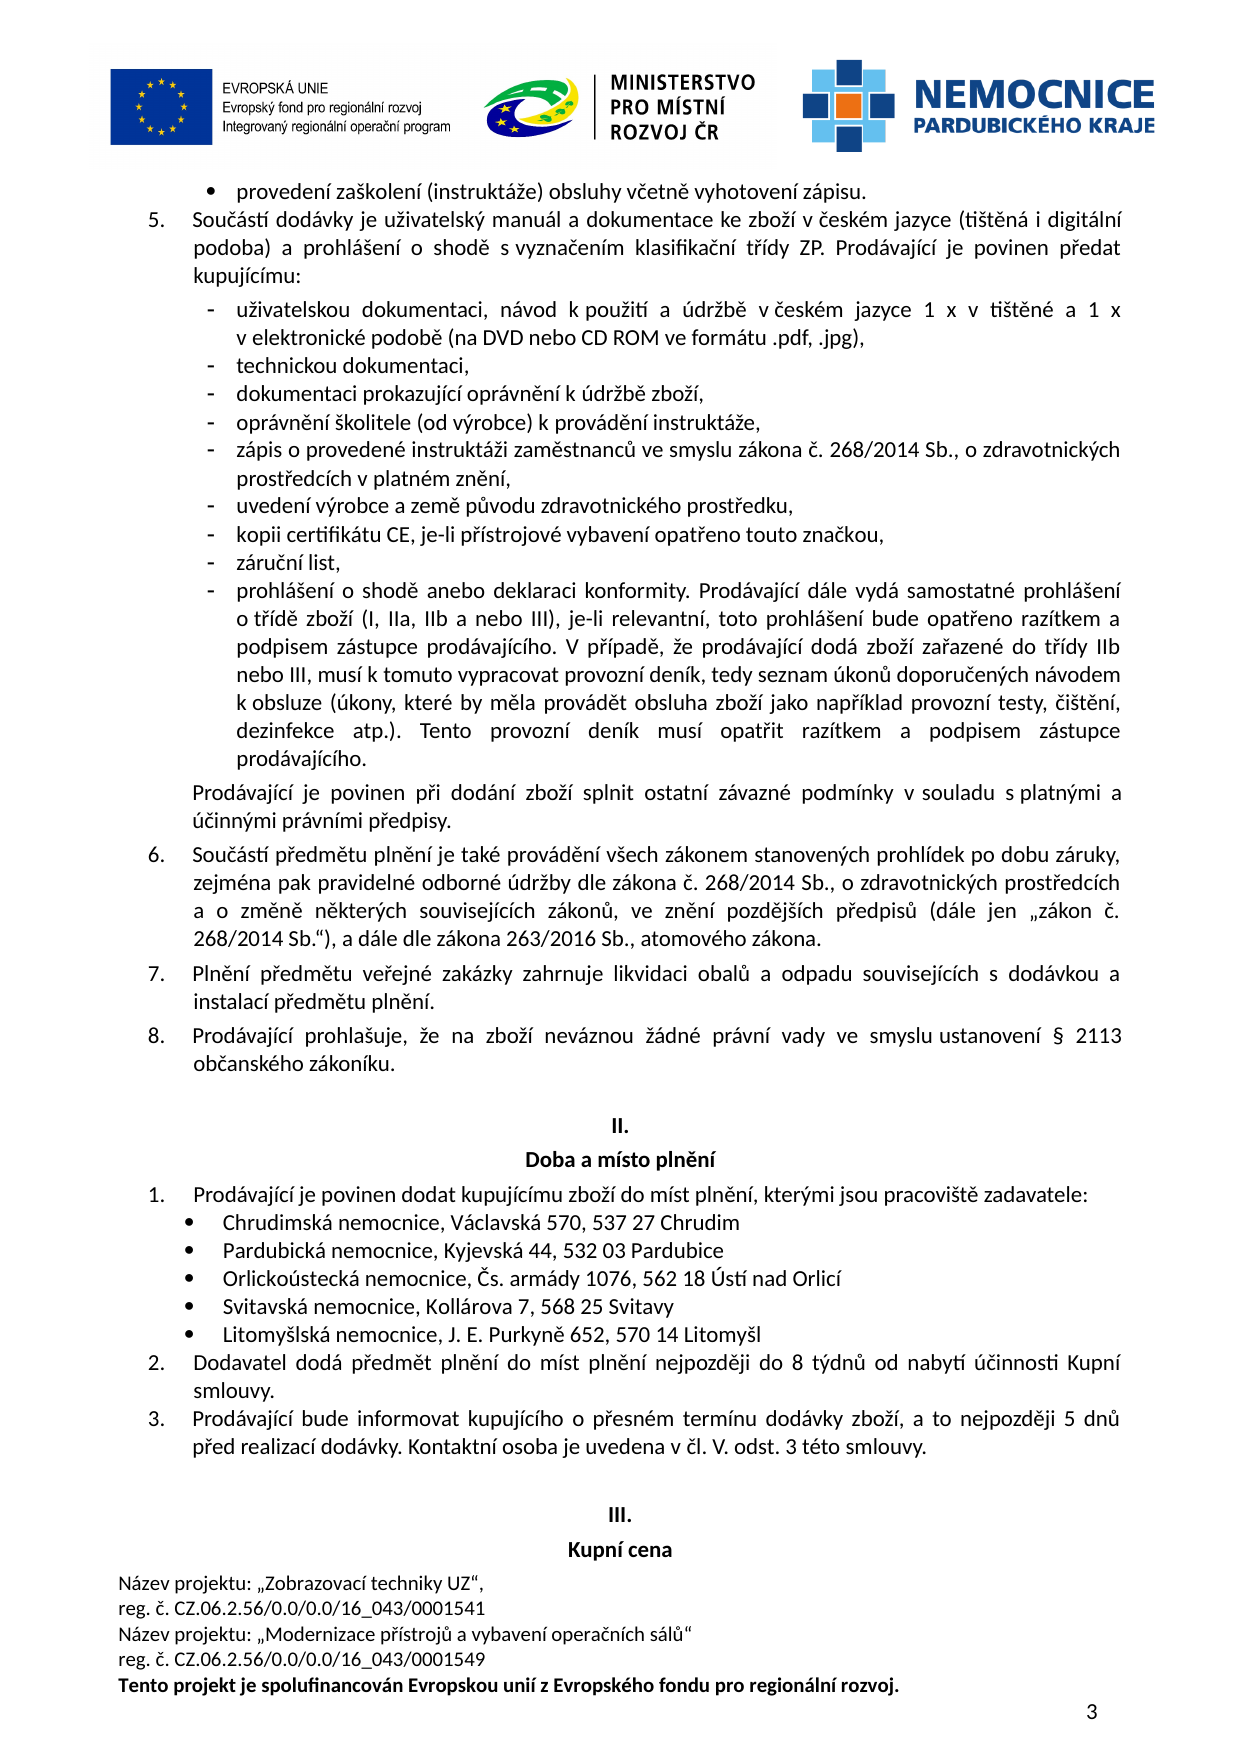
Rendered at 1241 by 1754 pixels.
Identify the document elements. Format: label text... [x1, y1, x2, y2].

list prohlášení o shodě anebo deklaraci konformity. Prodávající dále vydá samostatné prohlášení o třídě zboží (I, IIa, IIb a nebo III), je-li relevantní, toto prohlášení bude opatřeno razítkem a podpisem zástupce prodávajícího. V případě, že prodávající dodá zboží zařazené do třídy IIb nebo III, musí k tomuto vypracovat provozní deník, tedy seznam úkonů doporučených návodem k obsluze (úkony, které by měla provádět obsluha zboží jako například provozní testy, čištění, dezinfekce atp.). Tento provozní deník musí opatřit razítkem a podpisem zástupce prodávajícího. [207, 576, 1122, 772]
text Prodávající je povinen při dodání zboží splnit ostatní závazné podmínky v souladu s platnými a účinnými právními předpisy. [192, 778, 1122, 834]
list dokumentaci prokazující oprávnění k údržbě zboží, [207, 379, 1122, 408]
list Orlickoústecká nemocnice, Čs. armády 1076, 562 18 Ústí nad Orlicí [185, 1264, 1122, 1292]
list Chrudimská nemocnice, Václavská 570, 537 27 Chrudim [185, 1208, 1122, 1236]
text Kupní cena [118, 1535, 1122, 1563]
picture [801, 58, 1155, 153]
text II. [118, 1111, 1122, 1139]
picture [88, 43, 777, 170]
list uvedení výrobce a země původu zdravotnického prostředku, [207, 492, 1122, 520]
list Pardubická nemocnice, Kyjevská 44, 532 03 Pardubice [185, 1236, 1122, 1264]
list Litomyšlská nemocnice, J. E. Purkyně 652, 570 14 Litomyšl [185, 1320, 1122, 1348]
list Součástí předmětu plnění je také provádění všech zákonem stanovených prohlídek po dobu záruky, zejména pak pravidelné odborné údržby dle zákona č. 268/2014 Sb., o zdravotnických prostředcích a o změně některých souvisejících zákonů, ve znění pozdějších předpisů (dále jen „zákon č. 268/2014 Sb.“), a dále dle zákona 263/2016 Sb., atomového zákona. [148, 840, 1122, 952]
list záruční list, [207, 548, 1122, 576]
list Svitavská nemocnice, Kollárova 7, 568 25 Svitavy [185, 1292, 1122, 1320]
list Prodávající bude informovat kupujícího o přesném termínu dodávky zboží, a to nejpozději 5 dnů před realizací dodávky. Kontaktní osoba je uvedena v čl. V. odst. 3 této smlouvy. [148, 1404, 1122, 1460]
text III. [118, 1501, 1122, 1529]
text Doba a místo plnění [118, 1146, 1122, 1174]
list kopii certifikátu CE, je-li přístrojové vybavení opatřeno touto značkou, [207, 520, 1122, 548]
list oprávnění školitele (od výrobce) k provádění instruktáže, [207, 408, 1122, 436]
list Součástí dodávky je uživatelský manuál a dokumentace ke zboží v českém jazyce (tištěná i digitální podoba) a prohlášení o shodě s vyznačením klasifikační třídy ZP. Prodávající je povinen předat kupujícímu: [148, 205, 1122, 289]
list zápis o provedené instruktáži zaměstnanců ve smyslu zákona č. 268/2014 Sb., o zdravotnických prostředcích v platném znění, [207, 436, 1122, 492]
list uživatelskou dokumentaci, návod k použití a údržbě v českém jazyce 1 x v tištěné a 1 x v elektronické podobě (na DVD nebo CD ROM ve formátu .pdf, .jpg), [207, 296, 1122, 352]
list Plnění předmětu veřejné zakázky zahrnuje likvidaci obalů a odpadu souvisejících s dodávkou a instalací předmětu plnění. [148, 959, 1122, 1015]
list Prodávající je povinen dodat kupujícímu zboží do míst plnění, kterými jsou pracoviště zadavatele: [148, 1180, 1122, 1208]
list Dodavatel dodá předmět plnění do míst plnění nejpozději do 8 týdnů od nabytí účinnosti Kupní smlouvy. [148, 1348, 1122, 1404]
list provedení zaškolení (instruktáže) obsluhy včetně vyhotovení zápisu. [207, 177, 1122, 205]
list Prodávající prohlašuje, že na zboží neváznou žádné právní vady ve smyslu ustanovení § 2113 občanského zákoníku. [148, 1021, 1122, 1077]
list technickou dokumentaci, [207, 352, 1122, 379]
